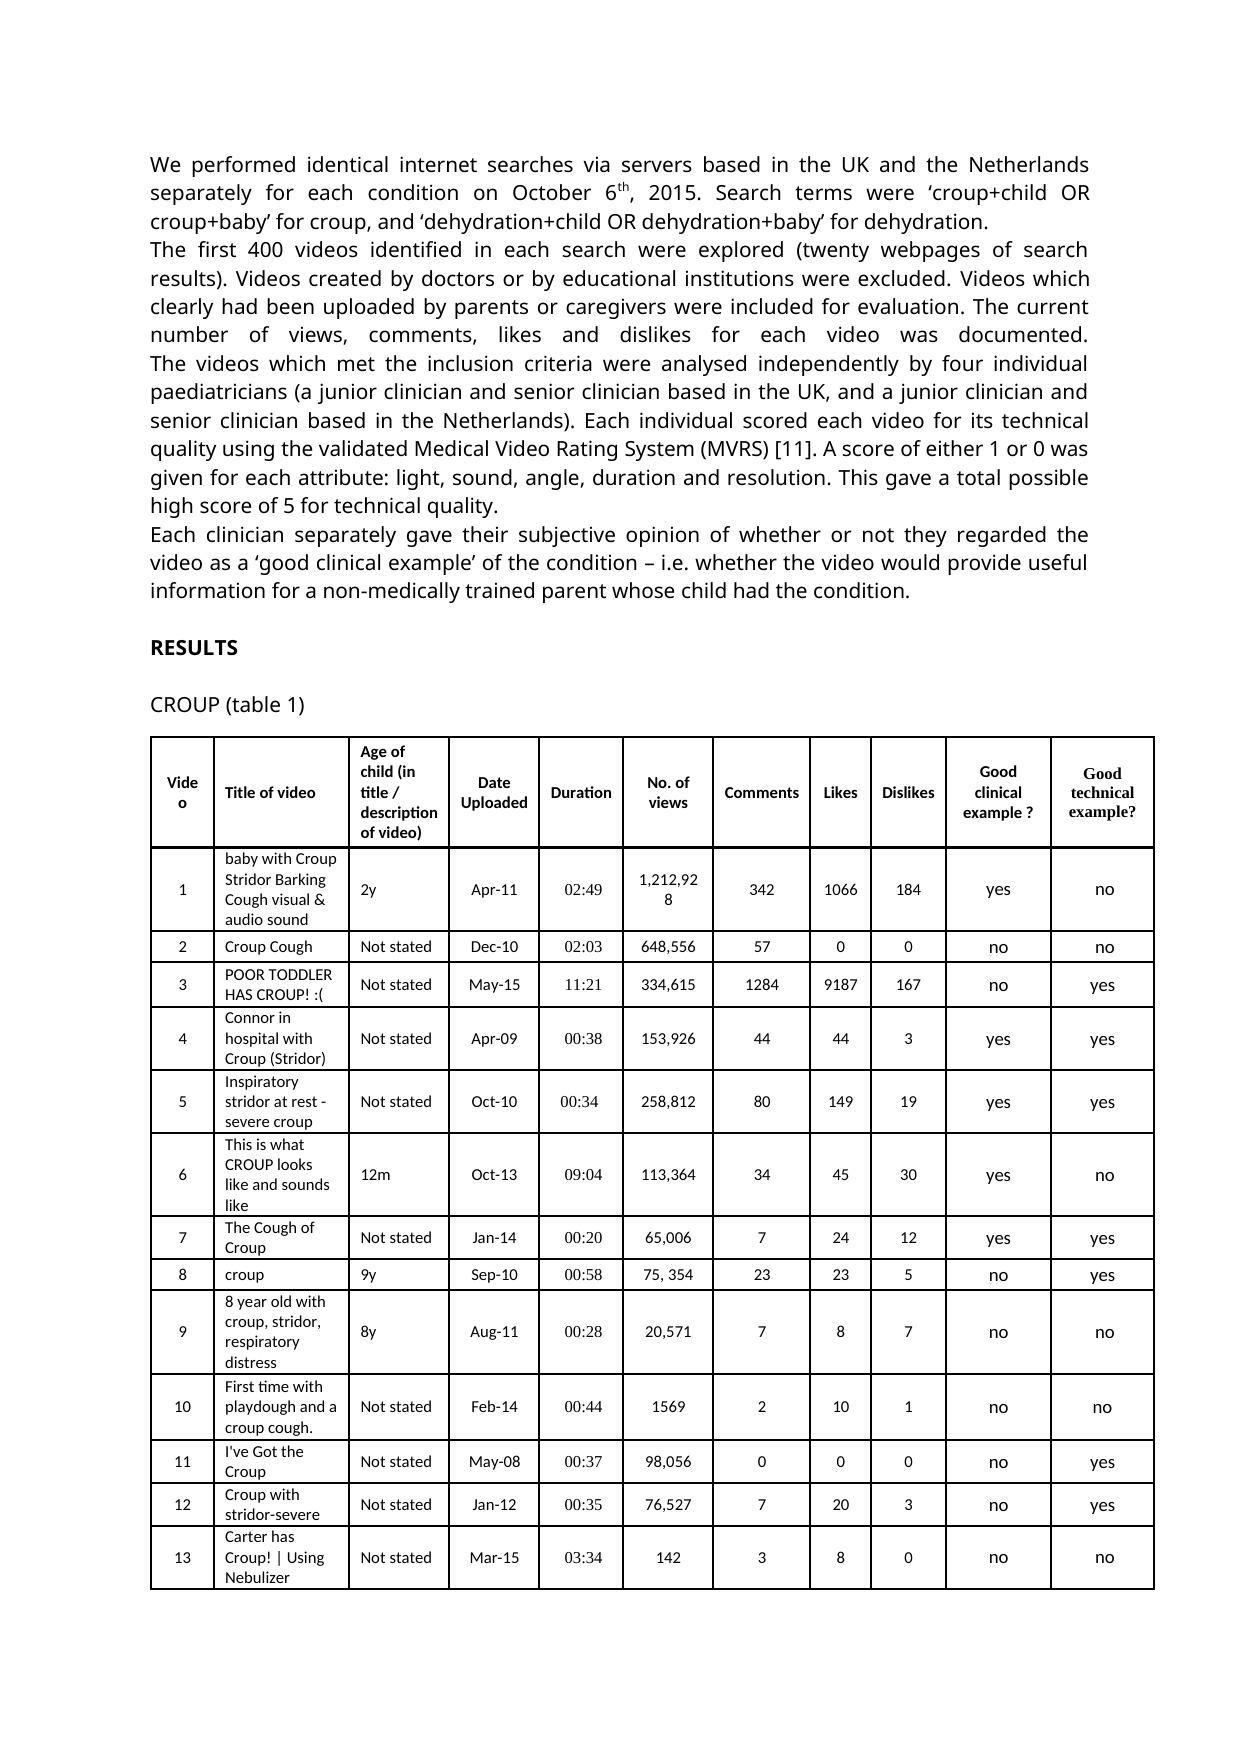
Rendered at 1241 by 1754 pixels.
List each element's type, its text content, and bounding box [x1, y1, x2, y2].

table_cell no [1052, 932, 1153, 961]
table_cell 20,571 [624, 1291, 712, 1372]
table_cell 03:34 [540, 1527, 622, 1587]
table_cell 3 [152, 963, 213, 1006]
table_cell 23 [714, 1260, 809, 1289]
table_cell yes [1052, 1217, 1153, 1258]
table_cell no [1052, 1134, 1153, 1215]
table_cell 6 [152, 1134, 213, 1215]
table_cell 7 [152, 1217, 213, 1258]
table_cell yes [947, 1134, 1050, 1215]
table_header Age of child (in title / description of video) [350, 738, 448, 846]
table_cell Croup Cough [215, 932, 348, 961]
text RESULTS [150, 633, 1090, 662]
table_cell 0 [811, 932, 870, 961]
table_cell 9y [350, 1260, 448, 1289]
table_cell 00:28 [540, 1291, 622, 1372]
table_cell Not stated [350, 1008, 448, 1069]
table_cell 00:20 [540, 1217, 622, 1258]
table_cell 80 [714, 1071, 809, 1132]
table_cell no [947, 1260, 1050, 1289]
table_cell 34 [714, 1134, 809, 1215]
table_cell Not stated [350, 1217, 448, 1258]
table_cell 7 [714, 1291, 809, 1372]
table_header Likes [811, 738, 870, 846]
table_cell yes [947, 1071, 1050, 1132]
table_cell 0 [872, 1527, 945, 1587]
table_cell 3 [872, 1008, 945, 1069]
table_cell Not stated [350, 932, 448, 961]
table_cell Not stated [350, 1484, 448, 1524]
table_cell 4 [152, 1008, 213, 1069]
table_header Title of video [215, 738, 348, 846]
table_cell 12 [152, 1484, 213, 1524]
table_cell May-15 [450, 963, 538, 1006]
table_cell 12 [872, 1217, 945, 1258]
table_cell Not stated [350, 1375, 448, 1439]
table_cell Not stated [350, 1441, 448, 1482]
table_cell 7 [714, 1217, 809, 1258]
table_cell yes [1052, 1484, 1153, 1524]
table_cell 65,006 [624, 1217, 712, 1258]
table_cell no [947, 932, 1050, 961]
table_cell 09:04 [540, 1134, 622, 1215]
table_cell 0 [872, 932, 945, 961]
table_cell Mar-15 [450, 1527, 538, 1587]
table_cell 44 [714, 1008, 809, 1069]
table_cell 44 [811, 1008, 870, 1069]
table_cell Not stated [350, 1527, 448, 1587]
table_cell 0 [811, 1441, 870, 1482]
table_cell 75, 354 [624, 1260, 712, 1289]
table_cell 12m [350, 1134, 448, 1215]
table_cell 334,615 [624, 963, 712, 1006]
table_cell First time with playdough and a croup cough. [215, 1375, 348, 1439]
table_cell Not stated [350, 1071, 448, 1132]
table_cell 1,212,928 [624, 849, 712, 930]
table_cell 142 [624, 1527, 712, 1587]
table_cell no [1052, 1375, 1153, 1439]
table_cell no [1052, 1527, 1153, 1587]
table_header Good clinical example ? [947, 738, 1050, 846]
table_cell 00:34 [540, 1071, 622, 1132]
table_cell yes [1052, 1260, 1153, 1289]
table_cell 8 [811, 1291, 870, 1372]
text The first 400 videos identified in each search were explored (twenty webpages of search results). Videos created by doctors or by educational institutions were excluded. Videos which clearly had been uploaded by parents or caregivers were included for evaluation. The current number of views, comments, likes and dislikes for each video was documented. The videos which met the inclusion criteria were analysed independently by four individual paediatricians (a junior clinician and senior clinician based in the UK, and a junior clinician and senior clinician based in the Netherlands). Each individual scored each video for its technical quality using the validated Medical Video Rating System (MVRS) [11]. A score of either 1 or 0 was given for each attribute: light, sound, angle, duration and resolution. This gave a total possible high score of 5 for technical quality. [150, 235, 1090, 520]
table_cell 1066 [811, 849, 870, 930]
table_cell yes [1052, 1071, 1153, 1132]
table_cell 00:37 [540, 1441, 622, 1482]
table_cell 9 [152, 1291, 213, 1372]
table_cell 9187 [811, 963, 870, 1006]
table_cell 167 [872, 963, 945, 1006]
text We performed identical internet searches via servers based in the UK and the Netherlands separately for each condition on October 6th, 2015. Search terms were ‘croup+child OR croup+baby’ for croup, and ‘dehydration+child OR dehydration+baby’ for dehydration. [150, 150, 1090, 235]
table_cell yes [1052, 963, 1153, 1006]
table_cell The Cough of Croup [215, 1217, 348, 1258]
table_cell no [947, 1375, 1050, 1439]
table_cell 1 [152, 849, 213, 930]
table_cell baby with Croup Stridor Barking Cough visual & audio sound [215, 849, 348, 930]
table_cell 30 [872, 1134, 945, 1215]
table_cell I've Got the Croup [215, 1441, 348, 1482]
table_cell This is what CROUP looks like and sounds like [215, 1134, 348, 1215]
table_cell 3 [872, 1484, 945, 1524]
table_cell 24 [811, 1217, 870, 1258]
table_cell 8 year old with croup, stridor, respiratory distress [215, 1291, 348, 1372]
table_cell no [1052, 1291, 1153, 1372]
table_cell 19 [872, 1071, 945, 1132]
table_cell no [1052, 849, 1153, 930]
table_cell Inspiratory stridor at rest - severe croup [215, 1071, 348, 1132]
table_cell Carter has Croup! | Using Nebulizer [215, 1527, 348, 1587]
table_cell 45 [811, 1134, 870, 1215]
table_cell 00:35 [540, 1484, 622, 1524]
table_cell 11 [152, 1441, 213, 1482]
table_cell yes [947, 849, 1050, 930]
table_cell 00:58 [540, 1260, 622, 1289]
table_cell 0 [714, 1441, 809, 1482]
table_cell 98,056 [624, 1441, 712, 1482]
table_cell 1284 [714, 963, 809, 1006]
text Each clinician separately gave their subjective opinion of whether or not they regarded the video as a ‘good clinical example’ of the condition – i.e. whether the video would provide useful information for a non-medically trained parent whose child had the condition. [150, 520, 1090, 605]
table_cell 10 [811, 1375, 870, 1439]
table_header No. of views [624, 738, 712, 846]
table_cell Sep-10 [450, 1260, 538, 1289]
table_cell Feb-14 [450, 1375, 538, 1439]
table_header Duration [540, 738, 622, 846]
table_cell croup [215, 1260, 348, 1289]
table_cell yes [947, 1008, 1050, 1069]
table_cell 23 [811, 1260, 870, 1289]
table_cell 2 [152, 932, 213, 961]
table_cell yes [1052, 1008, 1153, 1069]
table_cell Not stated [350, 963, 448, 1006]
table_cell 02:49 [540, 849, 622, 930]
table_cell 8y [350, 1291, 448, 1372]
table_cell Connor in hospital with Croup (Stridor) [215, 1008, 348, 1069]
table_cell Apr-11 [450, 849, 538, 930]
table_cell Jan-14 [450, 1217, 538, 1258]
table_cell 3 [714, 1527, 809, 1587]
table_cell 153,926 [624, 1008, 712, 1069]
table_cell 02:03 [540, 932, 622, 961]
table_cell 76,527 [624, 1484, 712, 1524]
table_cell Apr-09 [450, 1008, 538, 1069]
table_cell 184 [872, 849, 945, 930]
table_cell 00:38 [540, 1008, 622, 1069]
table_header Good technical example? [1052, 738, 1153, 846]
table_cell 13 [152, 1527, 213, 1587]
table_cell 5 [152, 1071, 213, 1132]
table_cell Jan-12 [450, 1484, 538, 1524]
table_cell 8 [152, 1260, 213, 1289]
table_cell Croup with stridor-severe [215, 1484, 348, 1524]
text CROUP (table 1) [150, 690, 1090, 719]
table_cell 57 [714, 932, 809, 961]
table_cell 20 [811, 1484, 870, 1524]
table_cell 2 [714, 1375, 809, 1439]
table_cell no [947, 1484, 1050, 1524]
table_cell 00:44 [540, 1375, 622, 1439]
table_cell 5 [872, 1260, 945, 1289]
table_cell Oct-10 [450, 1071, 538, 1132]
table_cell no [947, 1527, 1050, 1587]
table_cell 10 [152, 1375, 213, 1439]
table_cell yes [947, 1217, 1050, 1258]
table_cell 0 [872, 1441, 945, 1482]
table_cell no [947, 1441, 1050, 1482]
table_cell Aug-11 [450, 1291, 538, 1372]
table_cell 8 [811, 1527, 870, 1587]
table_header Dislikes [872, 738, 945, 846]
table_cell Dec-10 [450, 932, 538, 961]
table_cell 149 [811, 1071, 870, 1132]
table_cell 1569 [624, 1375, 712, 1439]
table_cell 1 [872, 1375, 945, 1439]
table_cell yes [1052, 1441, 1153, 1482]
table_header Video [152, 738, 213, 846]
table_cell 113,364 [624, 1134, 712, 1215]
table_cell no [947, 963, 1050, 1006]
table_header Date Uploaded [450, 738, 538, 846]
table_cell 2y [350, 849, 448, 930]
table_cell 11:21 [540, 963, 622, 1006]
table_cell 7 [872, 1291, 945, 1372]
table_cell 258,812 [624, 1071, 712, 1132]
table_cell 342 [714, 849, 809, 930]
table_cell May-08 [450, 1441, 538, 1482]
table_header Comments [714, 738, 809, 846]
table_cell Oct-13 [450, 1134, 538, 1215]
table_cell POOR TODDLER HAS CROUP! :( [215, 963, 348, 1006]
table_cell no [947, 1291, 1050, 1372]
table_cell 7 [714, 1484, 809, 1524]
table_cell 648,556 [624, 932, 712, 961]
